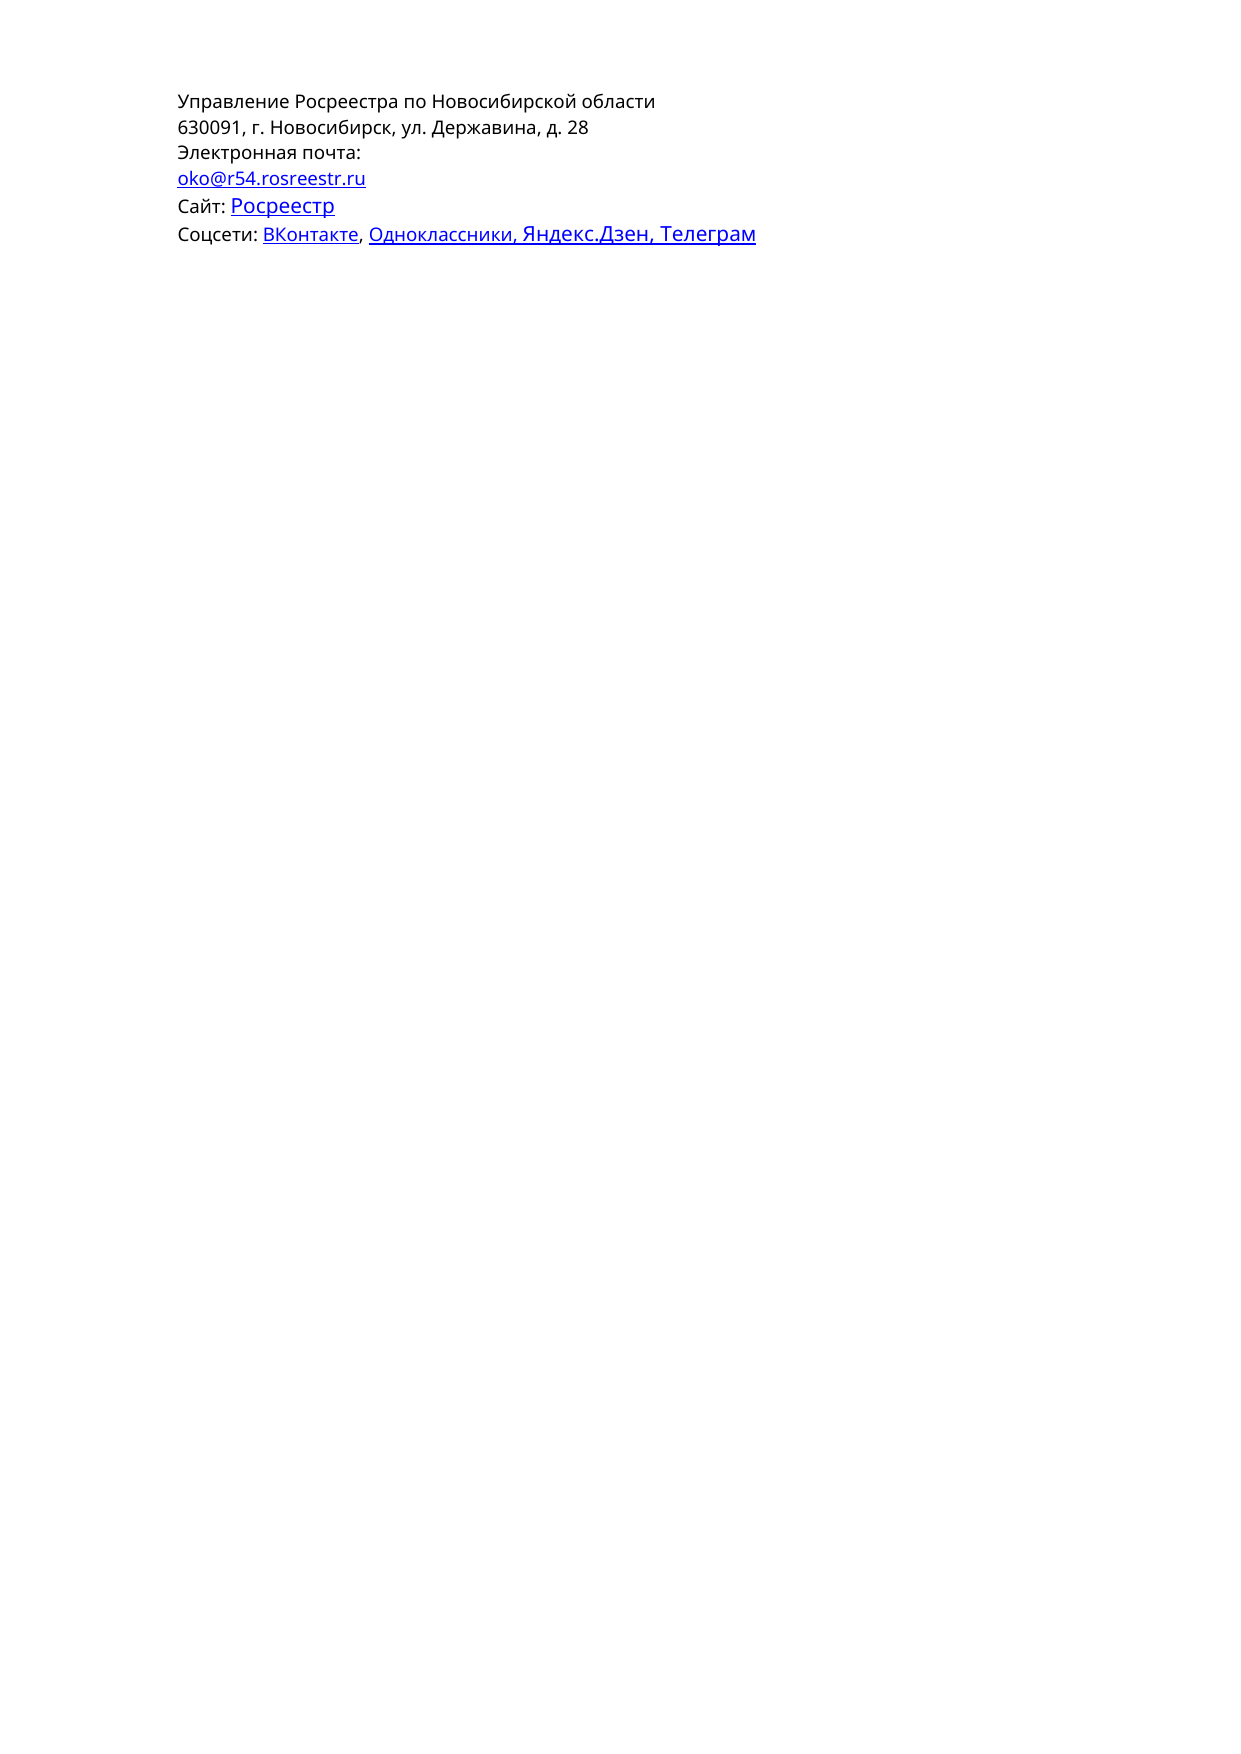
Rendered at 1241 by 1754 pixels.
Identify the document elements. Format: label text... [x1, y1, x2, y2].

text Соцсети: ВКонтакте, Одноклассники, Яндекс.Дзен, Телеграм [177, 219, 1152, 248]
text 630091, г. Новосибирск, ул. Державина, д. 28 [177, 114, 1152, 140]
text Управление Росреестра по Новосибирской области [177, 89, 1152, 114]
text oko@r54.rosreestr.ru [177, 165, 1152, 191]
text Сайт: Росреестр [177, 191, 1152, 219]
text Электронная почта: [177, 140, 1152, 165]
